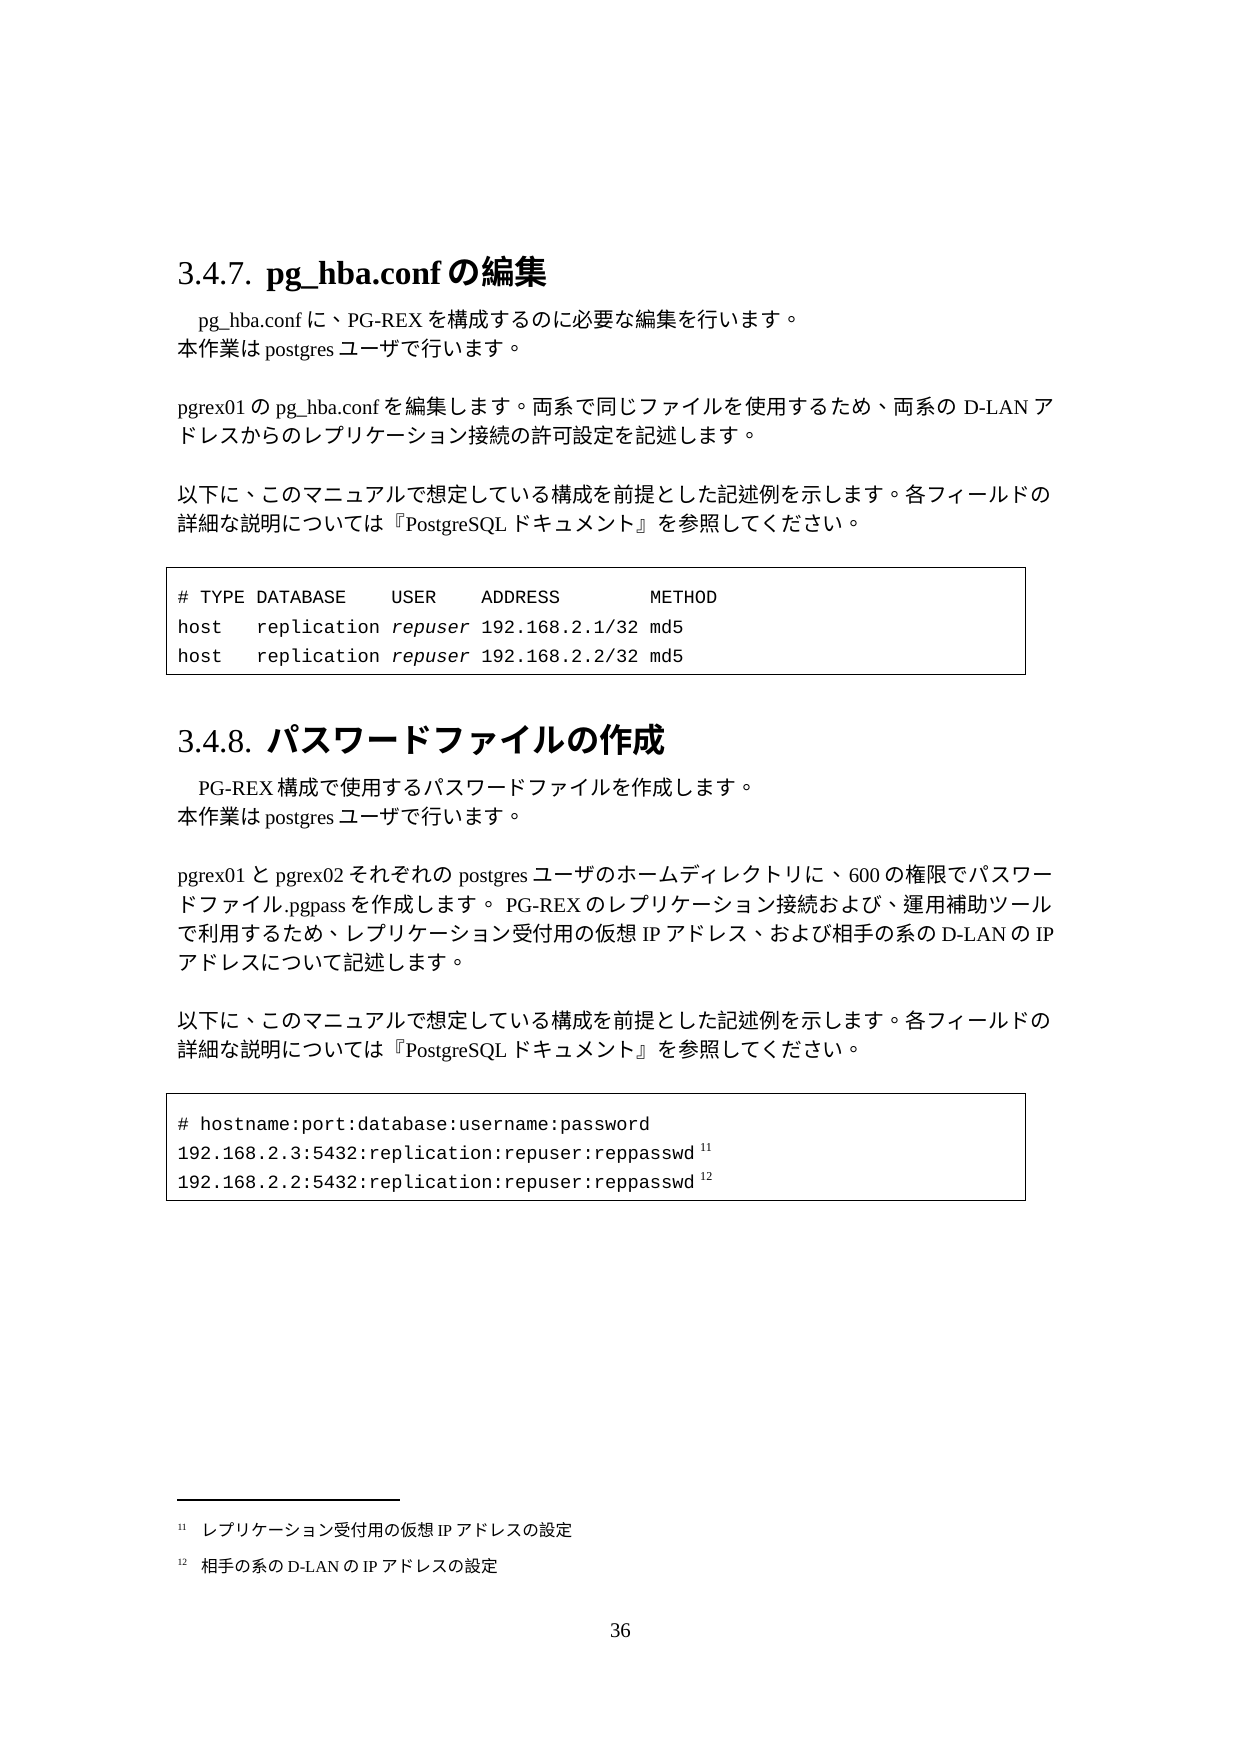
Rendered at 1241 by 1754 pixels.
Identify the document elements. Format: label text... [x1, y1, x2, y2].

subtitle pg_hba.confの編集 [177, 248, 1063, 294]
text pg_hba.confに、PG-REXを構成するのに必要な編集を行います。 [177, 304, 1054, 333]
text PG-REX構成で使用するパスワードファイルを作成します。 [177, 772, 1054, 801]
text 本作業はpostgresユーザで行います。 [177, 801, 1054, 831]
table_header # hostname:port:database:username:password 192.168.2.3:5432:replication:repuser:reppasswd 192.168.2.2:5432:replication:repuser:reppasswd [167, 1094, 1025, 1200]
text pgrex01とpgrex02それぞれのpostgresユーザのホームディレクトリに、600の権限でパスワードファイル.pgpassを作成します。 PG-REXのレプリケーション接続および、運用補助ツールで利用するため、レプリケーション受付用の仮想IPアドレス、および相手の系のD-LANのIPアドレスについて記述します。 [177, 860, 1054, 976]
text pgrex01のpg_hba.confを編集します。両系で同じファイルを使用するため、両系のD-LANアドレスからのレプリケーション接続の許可設定を記述します。 [177, 392, 1054, 450]
text 以下に、このマニュアルで想定している構成を前提とした記述例を示します。各フィールドの詳細な説明については『PostgreSQLドキュメント』を参照してください。 [177, 1006, 1054, 1064]
table_header # TYPE DATABASE USER ADDRESS METHOD host replication repuser 192.168.2.1/32 md5 host replication repuser 192.168.2.2/32 md5 [167, 568, 1025, 674]
text 以下に、このマニュアルで想定している構成を前提とした記述例を示します。各フィールドの詳細な説明については『PostgreSQLドキュメント』を参照してください。 [177, 479, 1054, 538]
subtitle パスワードファイルの作成 [177, 716, 1063, 762]
text 本作業はpostgresユーザで行います。 [177, 333, 1054, 363]
